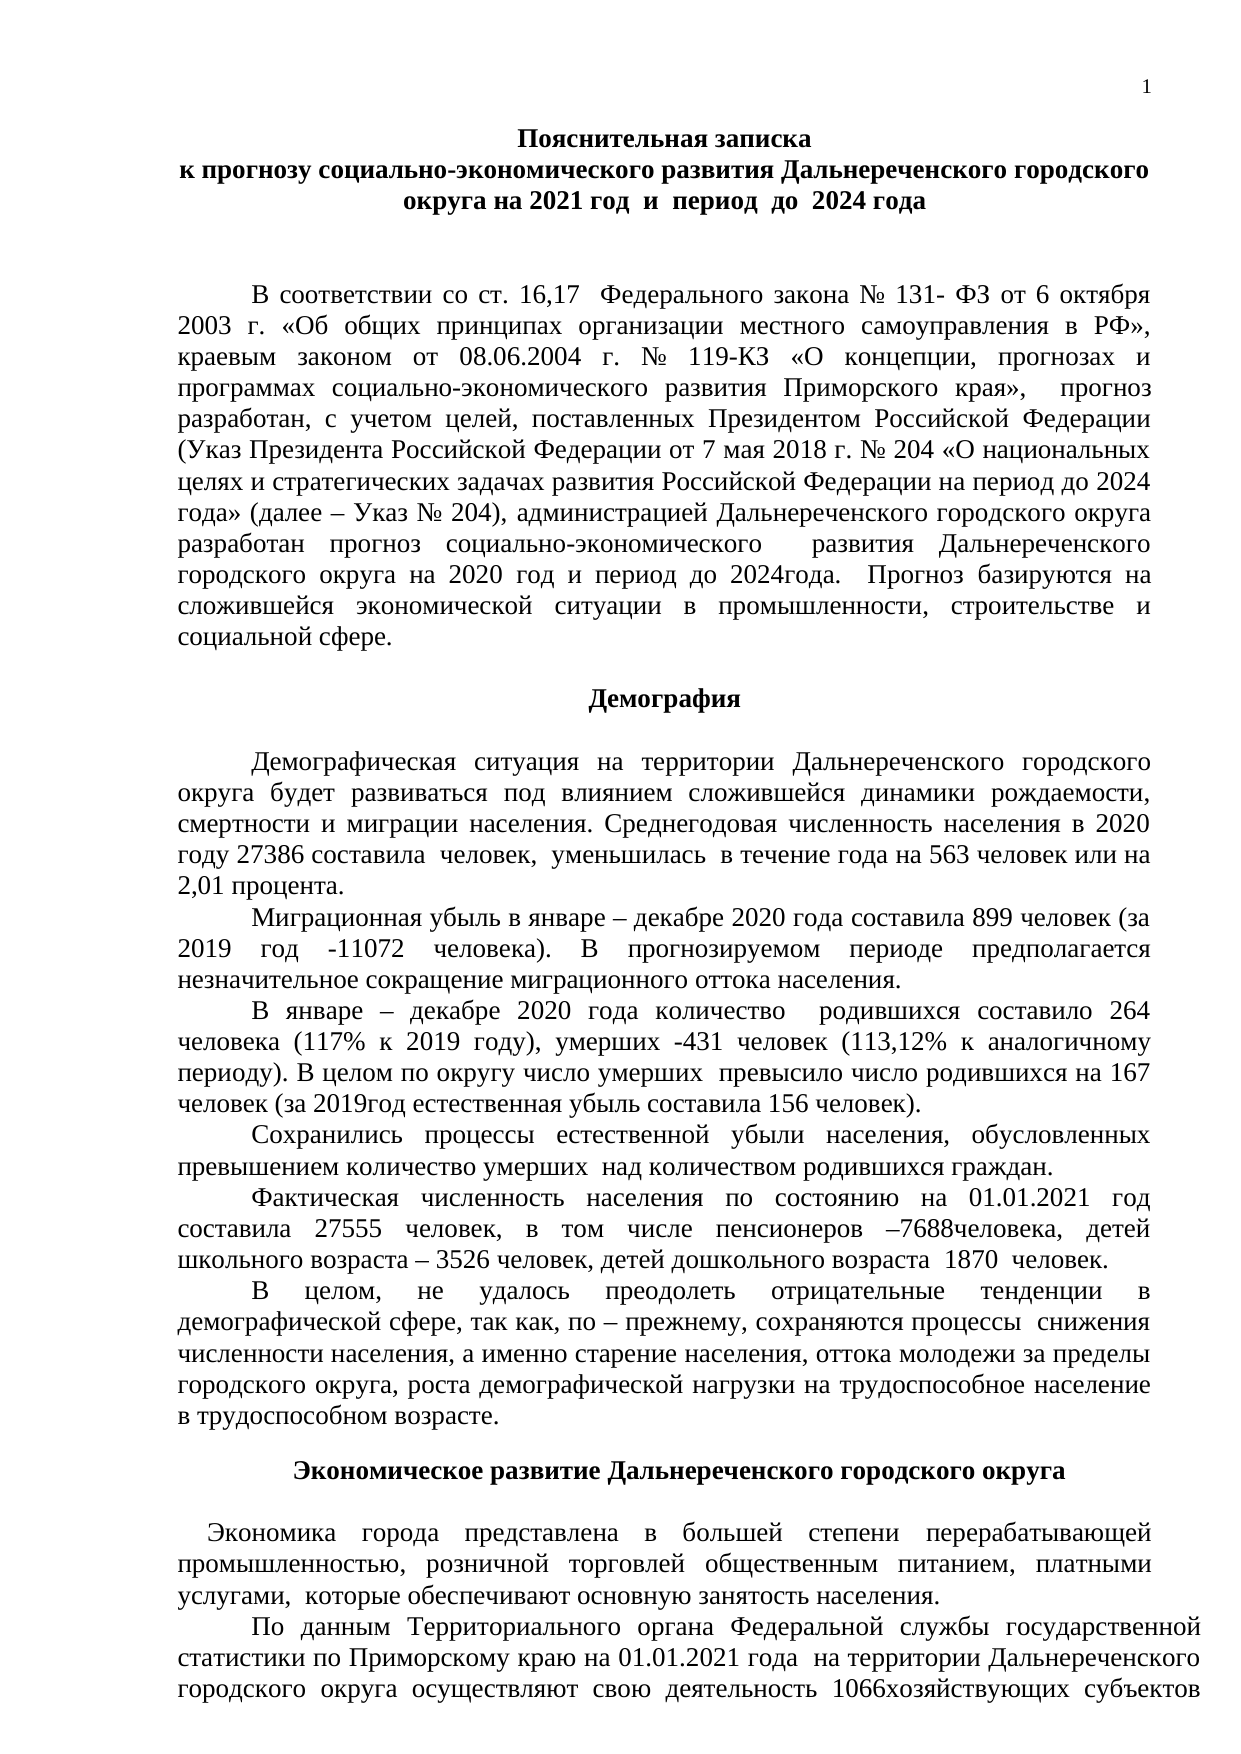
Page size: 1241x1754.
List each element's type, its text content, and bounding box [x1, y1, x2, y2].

text В январе – декабре 2020 года количество родившихся составило 264 человека (117% к 2019 году), умерших -431 человек (113,12% к аналогичному периоду). В целом по округу число умерших превысило число родившихся на 167 человек (за 2019год естественная убыль составила 156 человек). [177, 994, 1152, 1119]
text Пояснительная записка [177, 122, 1152, 153]
text Демографическая ситуация на территории Дальнереченского городского округа будет развиваться под влиянием сложившейся динамики рождаемости, смертности и миграции населения. Среднегодовая численность населения в 2020 году 27386 составила человек, уменьшилась в течение года на 563 человек или на 2,01 процента. [177, 745, 1152, 901]
text к прогнозу социально-экономического развития Дальнереченского городского округа на 2021 год и период до 2024 года [177, 153, 1152, 215]
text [177, 1610, 1202, 1703]
text Экономика города представлена в большей степени перерабатывающей промышленностью, розничной торговлей общественным питанием, платными услугами, которые обеспечивают основную занятость населения. [177, 1516, 1152, 1610]
text Демография [177, 683, 1152, 714]
text Миграционная убыль в январе – декабре 2020 года составила 899 человек (за 2019 год -11072 человека). В прогнозируемом периоде предполагается незначительное сокращение миграционного оттока населения. [177, 901, 1152, 994]
text Сохранились процессы естественной убыли населения, обусловленных превышением количество умерших над количеством родившихся граждан. [177, 1119, 1152, 1181]
text В соответствии со ст. 16,17 Федерального закона № 131- ФЗ от 6 октября . «Об общих принципах организации местного самоуправления в РФ», краевым законом от 08.06.2004 г. № 119-КЗ «О концепции, прогнозах и программах социально-экономического развития Приморского края», прогноз разработан, с учетом целей, поставленных Президентом Российской Федерации (Указ Президента Российской Федерации от 7 мая 2018 г. № 204 «О национальных целях и стратегических задачах развития Российской Федерации на период до 2024 года» (далее – Указ № 204), администрацией Дальнереченского городского округа разработан прогноз социально-экономического развития Дальнереченского городского округа на 2020 год и период до 2024года. Прогноз базируются на сложившейся экономической ситуации в промышленности, строительстве и социальной сфере. [177, 278, 1152, 651]
text В целом, не удалось преодолеть отрицательные тенденции в демографической сфере, так как, по – прежнему, сохраняются процессы снижения численности населения, а именно старение населения, оттока молодежи за пределы городского округа, роста демографической нагрузки на трудоспособное население в трудоспособном возрасте. [177, 1274, 1152, 1430]
text Экономическое развитие Дальнереченского городского округа [177, 1454, 1152, 1485]
text Фактическая численность населения по состоянию на 01.01.2021 год составила 27555 человек, в том числе пенсионеров –7688человека, детей школьного возраста – 3526 человек, детей дошкольного возраста 1870 человек. [177, 1181, 1152, 1274]
